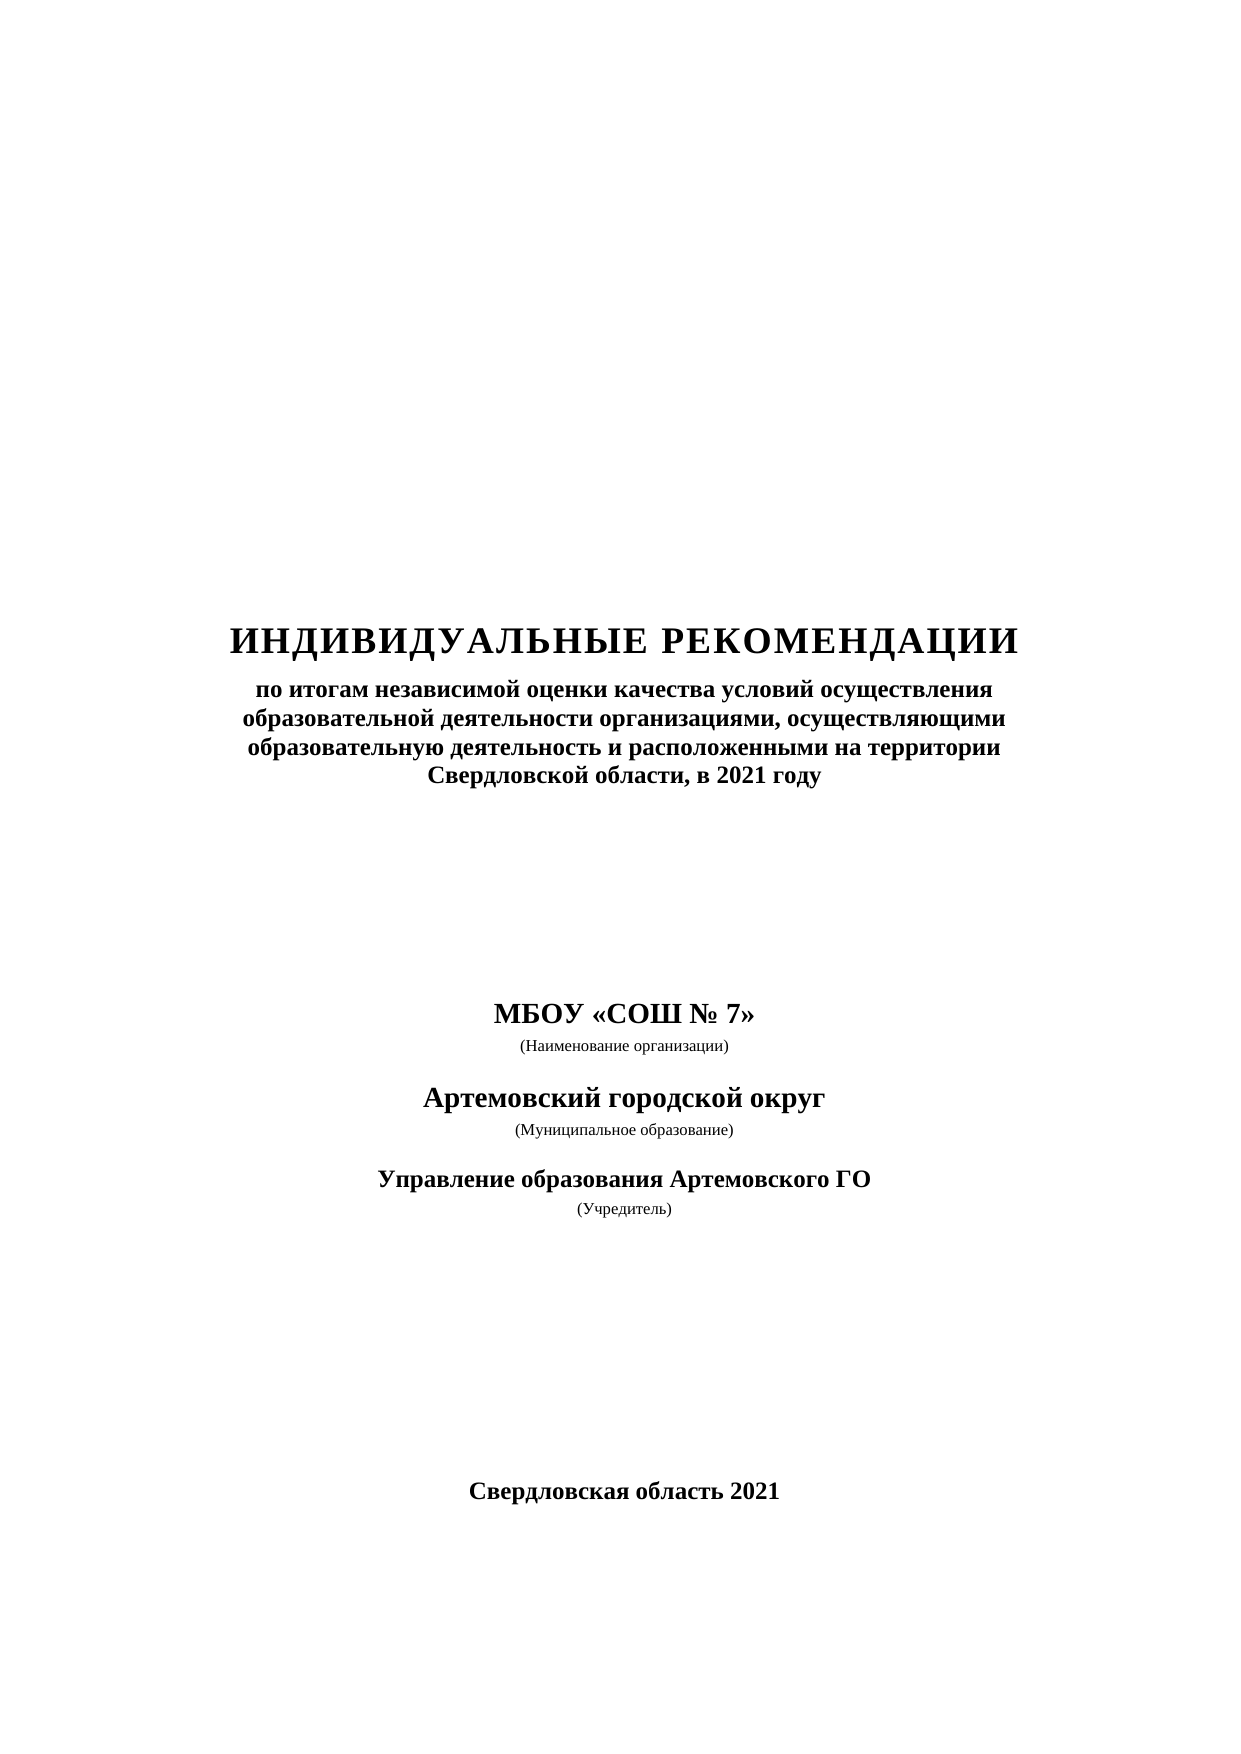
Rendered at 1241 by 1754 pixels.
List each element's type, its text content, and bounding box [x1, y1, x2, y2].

text (Наименование организации) [177, 1036, 1071, 1055]
text Свердловская область 2021 [177, 1476, 1071, 1505]
text (Муниципальное образование) [177, 1120, 1071, 1139]
text (Учредитель) [177, 1199, 1071, 1218]
text Управление образования Артемовского ГО [177, 1164, 1071, 1193]
text ИНДИВИДУАЛЬНЫЕ РЕКОМЕНДАЦИИ [177, 619, 1071, 662]
text МБОУ «СОШ № 7» [177, 996, 1071, 1030]
text по итогам независимой оценки качества условий осуществления образовательной деятельности организациями, осуществляющими образовательную деятельность и расположенными на территории Свердловской области, в 2021 году [177, 674, 1071, 789]
text Артемовский городской округ [177, 1080, 1071, 1114]
